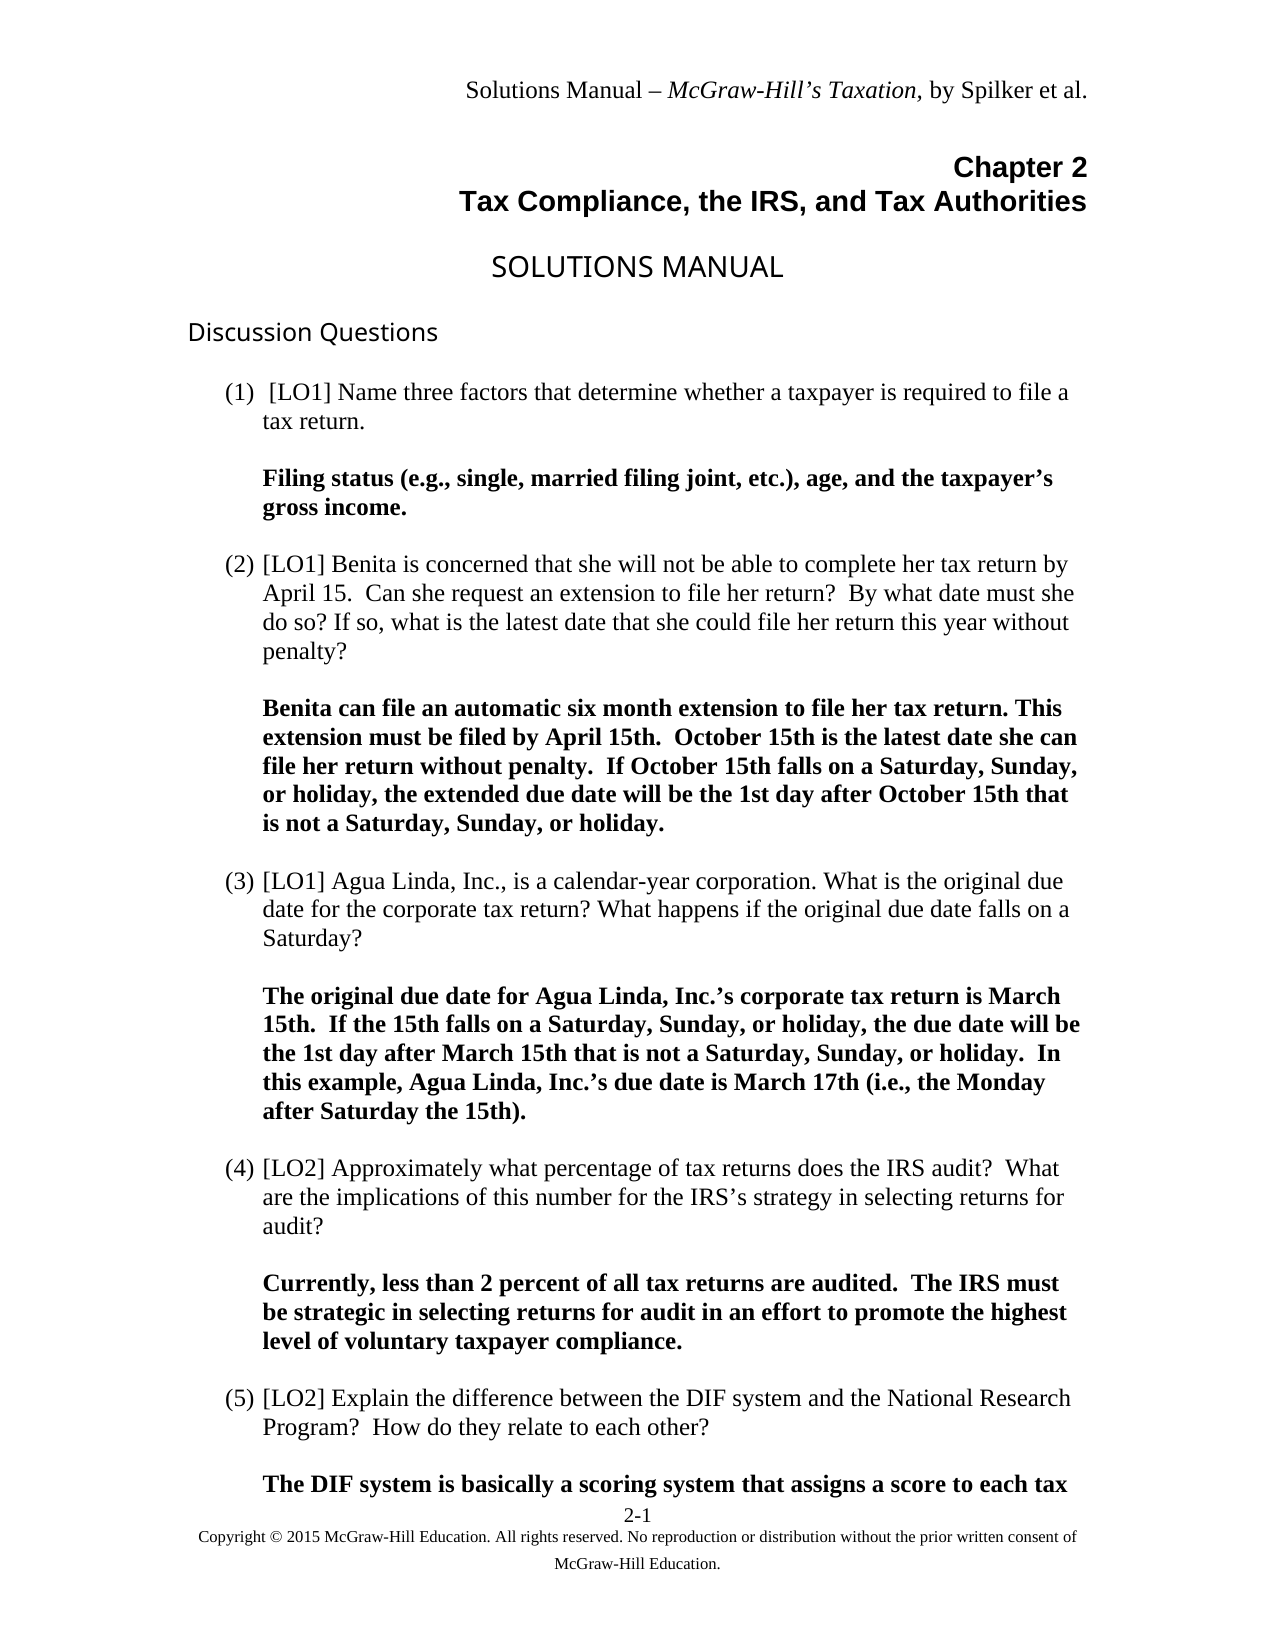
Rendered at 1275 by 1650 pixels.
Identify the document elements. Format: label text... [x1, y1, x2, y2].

list [LO1] Benita is concerned that she will not be able to complete her tax return by April 15. Can she request an extension to file her return? By what date must she do so? If so, what is the latest date that she could file her return this year without penalty? Benita can file an automatic six month extension to file her tax return. This extension must be filed by April 15th. October 15th is the latest date she can file her return without penalty. If October 15th falls on a Saturday, Sunday, or holiday, the extended due date will be the 1st day after October 15th that is not a Saturday, Sunday, or holiday. [225, 549, 1087, 866]
text Chapter 2 [187, 150, 1087, 183]
list [LO2] Approximately what percentage of tax returns does the IRS audit? What are the implications of this number for the IRS’s strategy in selecting returns for audit? Currently, less than 2 percent of all tax returns are audited. The IRS must be strategic in selecting returns for audit in an effort to promote the highest level of voluntary taxpayer compliance. [225, 1153, 1087, 1354]
list [LO1] Agua Linda, Inc., is a calendar-year corporation. What is the original due date for the corporate tax return? What happens if the original due date falls on a Saturday? The original due date for Agua Linda, Inc.’s corporate tax return is March 15th. If the 15th falls on a Saturday, Sunday, or holiday, the due date will be the 1st day after March 15th that is not a Saturday, Sunday, or holiday. In this example, Agua Linda, Inc.’s due date is March 17th (i.e., the Monday after Saturday the 15th). [225, 866, 1087, 1153]
list [LO1] Name three factors that determine whether a taxpayer is required to file a tax return. Filing status (e.g., single, married filing joint, etc.), age, and the taxpayer’s gross income. [225, 377, 1087, 549]
text Tax Compliance, the IRS, and Tax Authorities [187, 183, 1087, 217]
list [225, 1383, 1087, 1498]
text Discussion Questions [187, 314, 1087, 348]
text SOLUTIONS MANUAL [187, 246, 1087, 286]
